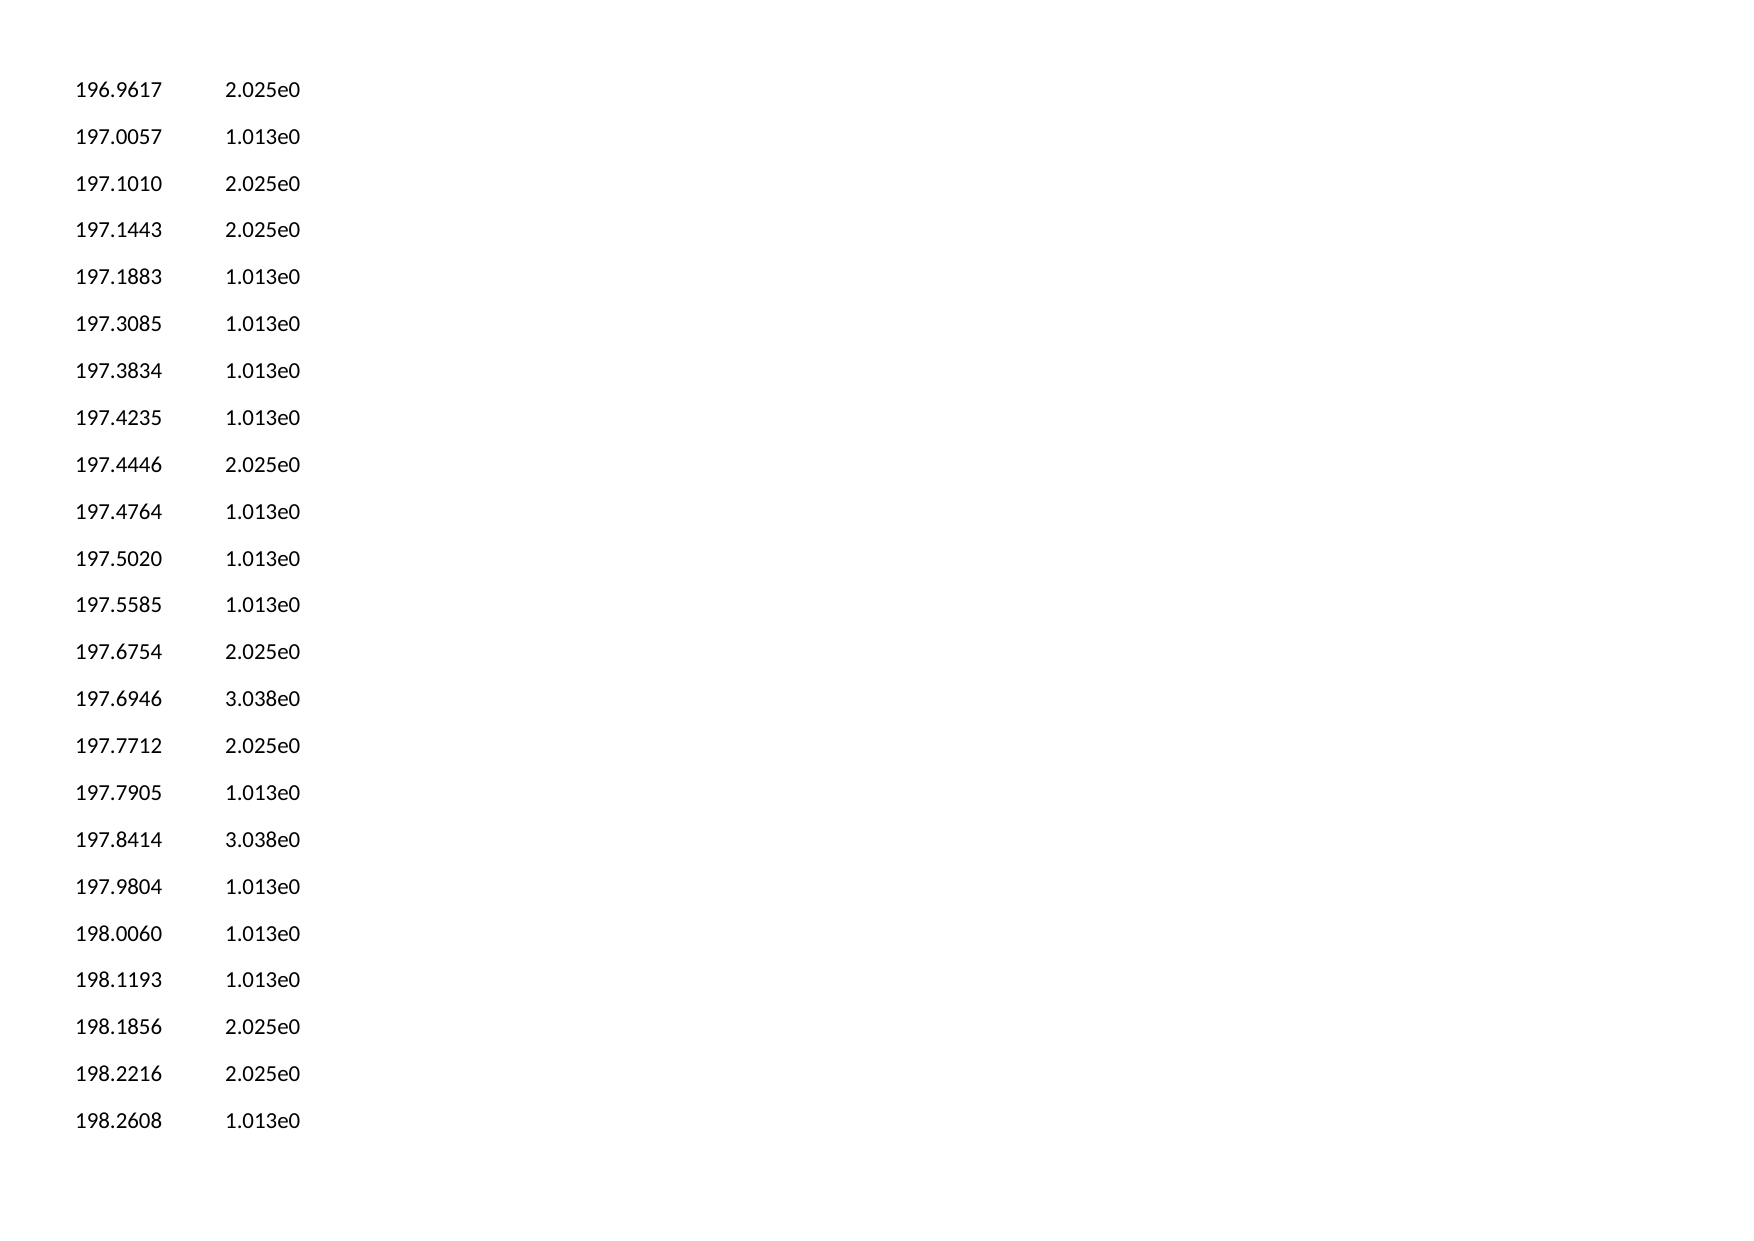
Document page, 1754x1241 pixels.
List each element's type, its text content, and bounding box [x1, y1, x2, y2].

text 198.1193 1.013e0 [75, 966, 1679, 994]
text 197.3085 1.013e0 [75, 309, 1679, 337]
text 197.5585 1.013e0 [75, 591, 1679, 619]
text 198.1856 2.025e0 [75, 1012, 1679, 1041]
text 197.1010 2.025e0 [75, 169, 1679, 197]
text 198.2608 1.013e0 [75, 1106, 1679, 1134]
text 198.2216 2.025e0 [75, 1059, 1679, 1087]
text 197.4446 2.025e0 [75, 450, 1679, 478]
text 197.8414 3.038e0 [75, 825, 1679, 853]
text 197.9804 1.013e0 [75, 872, 1679, 900]
text 197.0057 1.013e0 [75, 122, 1679, 150]
text 197.4764 1.013e0 [75, 497, 1679, 525]
text 197.7712 2.025e0 [75, 731, 1679, 759]
text 197.7905 1.013e0 [75, 778, 1679, 806]
text 197.5020 1.013e0 [75, 544, 1679, 572]
text 197.6754 2.025e0 [75, 637, 1679, 666]
text 196.9617 2.025e0 [75, 75, 1679, 103]
text 197.4235 1.013e0 [75, 403, 1679, 431]
text 197.3834 1.013e0 [75, 356, 1679, 384]
text 197.1443 2.025e0 [75, 216, 1679, 244]
text 197.1883 1.013e0 [75, 262, 1679, 291]
text 197.6946 3.038e0 [75, 684, 1679, 712]
text 198.0060 1.013e0 [75, 919, 1679, 947]
